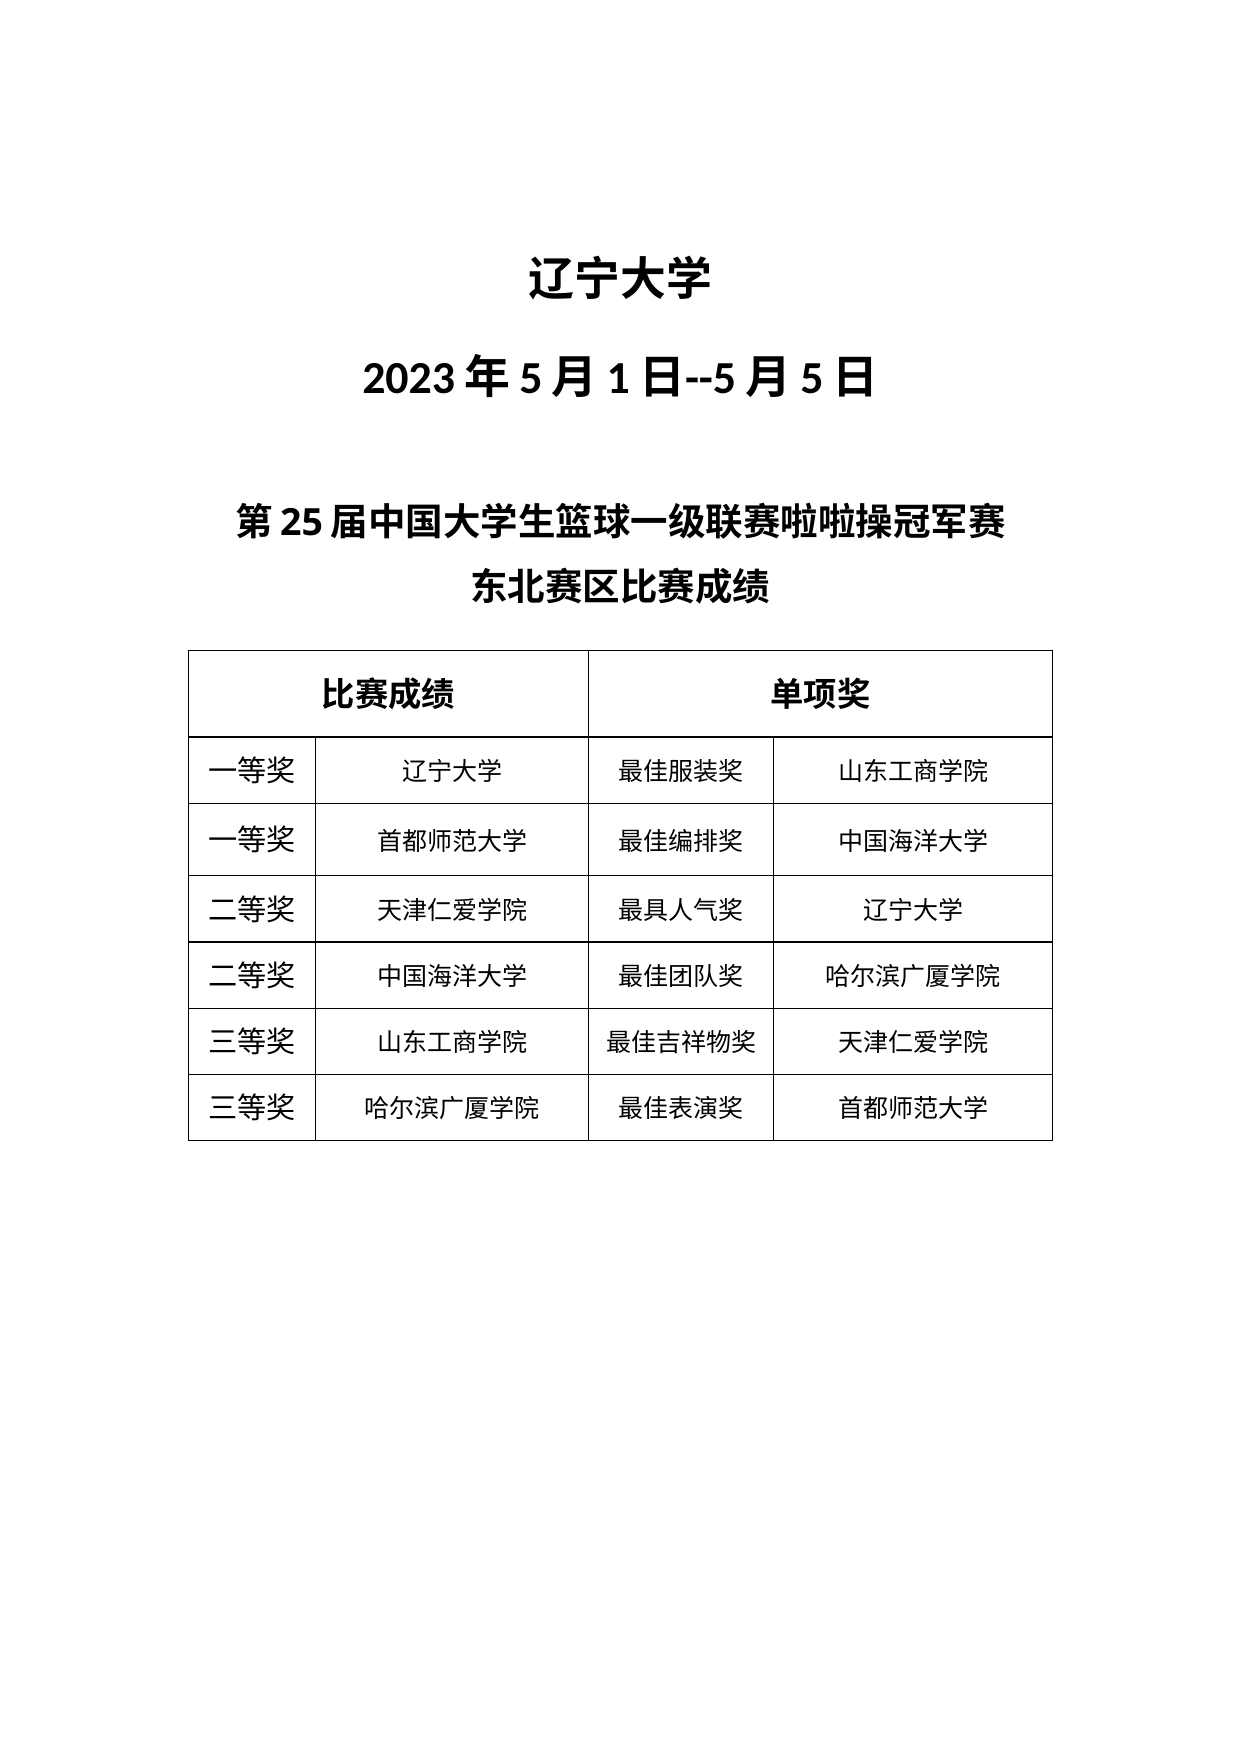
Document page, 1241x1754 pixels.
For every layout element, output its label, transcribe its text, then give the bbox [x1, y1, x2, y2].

table_cell 天津仁爱学院 [316, 876, 588, 941]
table_cell 山东工商学院 [316, 1009, 588, 1073]
table_cell 三等奖 [189, 1009, 315, 1073]
table_cell 哈尔滨广厦学院 [774, 943, 1052, 1007]
table_cell 中国海洋大学 [774, 804, 1052, 875]
text 东北赛区比赛成绩 [187, 552, 1053, 617]
table_cell 中国海洋大学 [316, 943, 588, 1007]
table_cell 一等奖 [189, 804, 315, 875]
table_header 单项奖 [589, 651, 1052, 736]
table_cell 最佳吉祥物奖 [589, 1009, 773, 1073]
table_cell 二等奖 [189, 876, 315, 941]
table_cell 首都师范大学 [316, 804, 588, 875]
table_cell 辽宁大学 [774, 876, 1052, 941]
table_cell 最佳表演奖 [589, 1075, 773, 1139]
table_cell 三等奖 [189, 1075, 315, 1139]
table_cell 辽宁大学 [316, 738, 588, 802]
table_cell 最佳服装奖 [589, 738, 773, 802]
text 第25届中国大学生篮球一级联赛啦啦操冠军赛 [187, 487, 1053, 552]
table_cell 山东工商学院 [774, 738, 1052, 802]
table_cell 最佳团队奖 [589, 943, 773, 1007]
table_cell 哈尔滨广厦学院 [316, 1075, 588, 1139]
table_cell 最佳编排奖 [589, 804, 773, 875]
text 2023年5月1日--5月5日 [187, 324, 1053, 422]
table_cell 最具人气奖 [589, 876, 773, 941]
text 辽宁大学 [187, 227, 1053, 324]
table_cell 二等奖 [189, 943, 315, 1007]
table_cell 天津仁爱学院 [774, 1009, 1052, 1073]
table_cell 首都师范大学 [774, 1075, 1052, 1139]
table_header 比赛成绩 [189, 651, 588, 736]
table_cell 一等奖 [189, 738, 315, 802]
